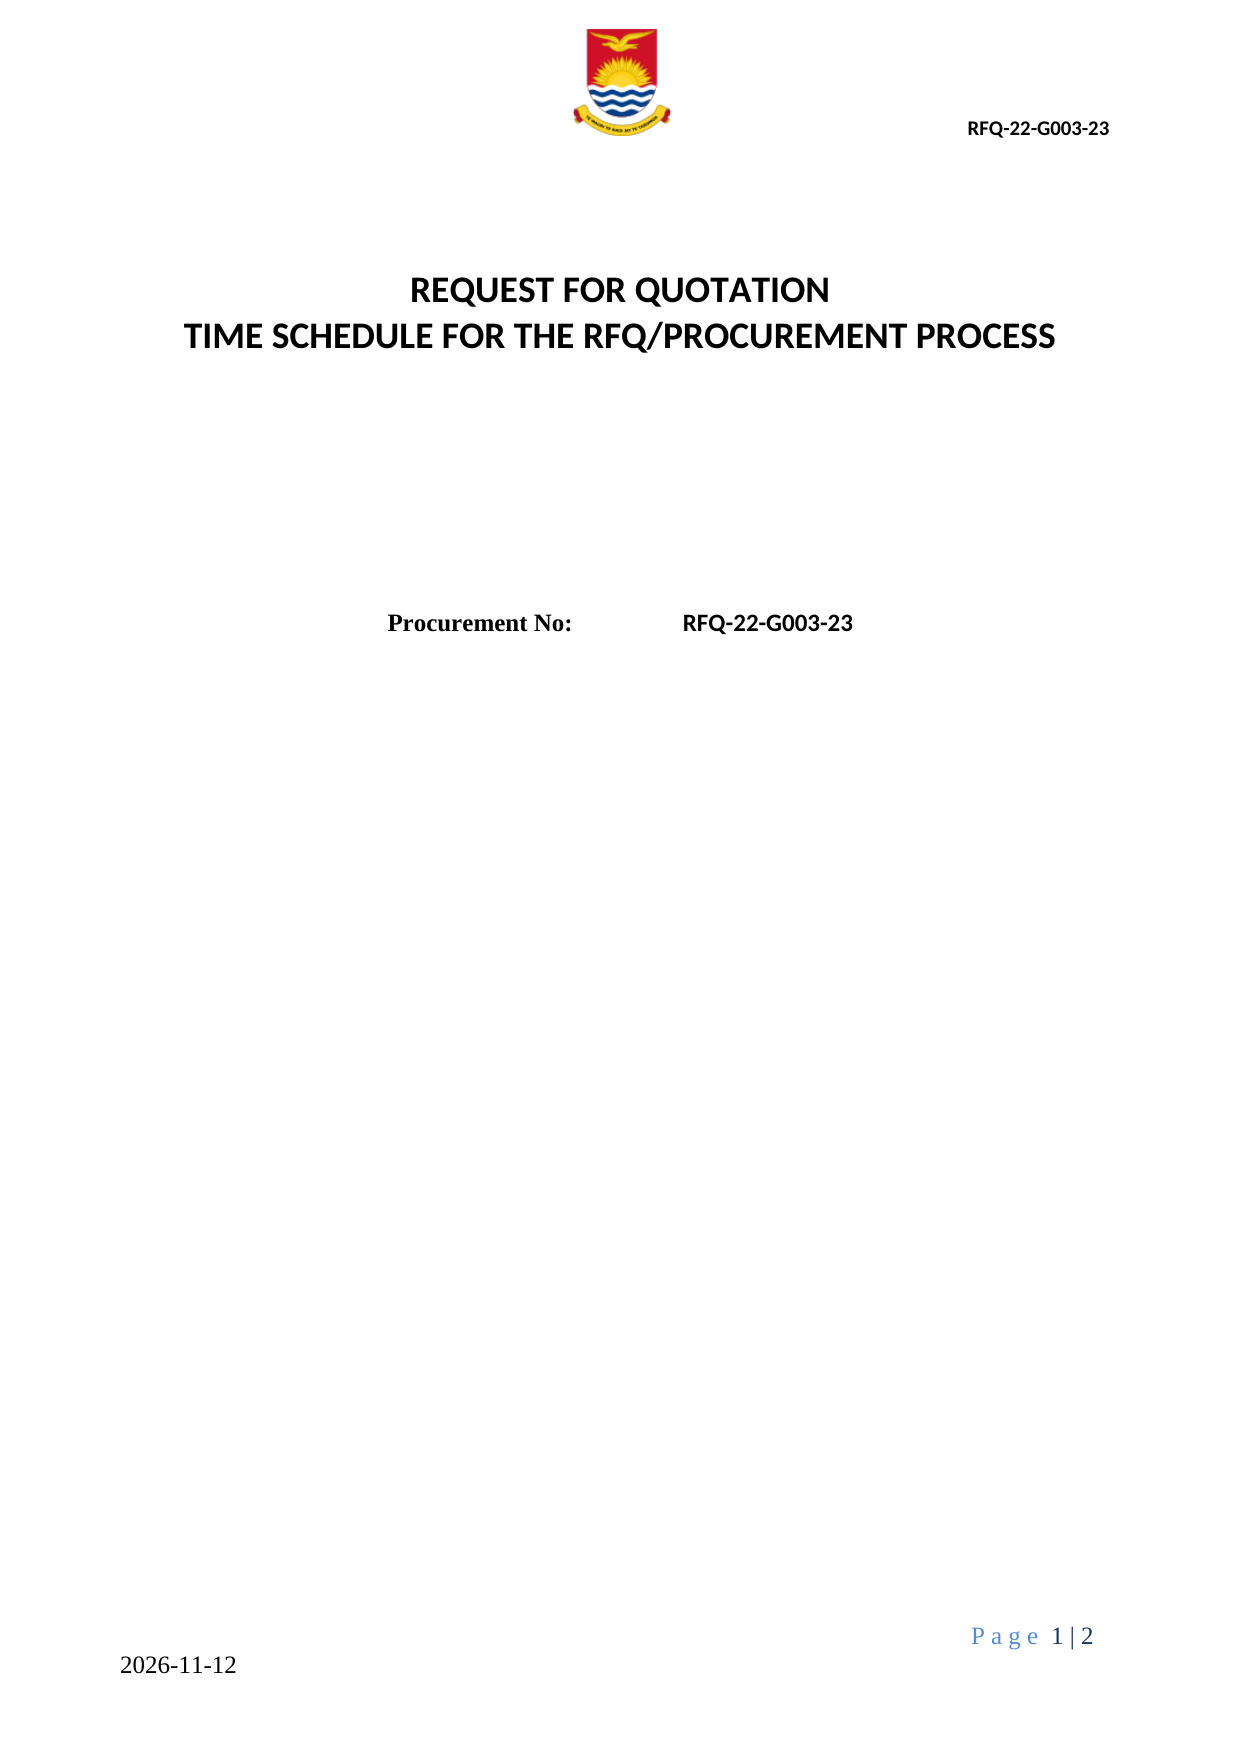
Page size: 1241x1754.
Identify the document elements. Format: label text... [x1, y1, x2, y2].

text Procurement No: RFQ-22-G003-23 [120, 607, 1120, 638]
picture [573, 29, 671, 136]
text REQUEST FOR QUOTATION TIME SCHEDULE FOR THE RFQ/PROCUREMENT PROCESS [120, 266, 1120, 357]
